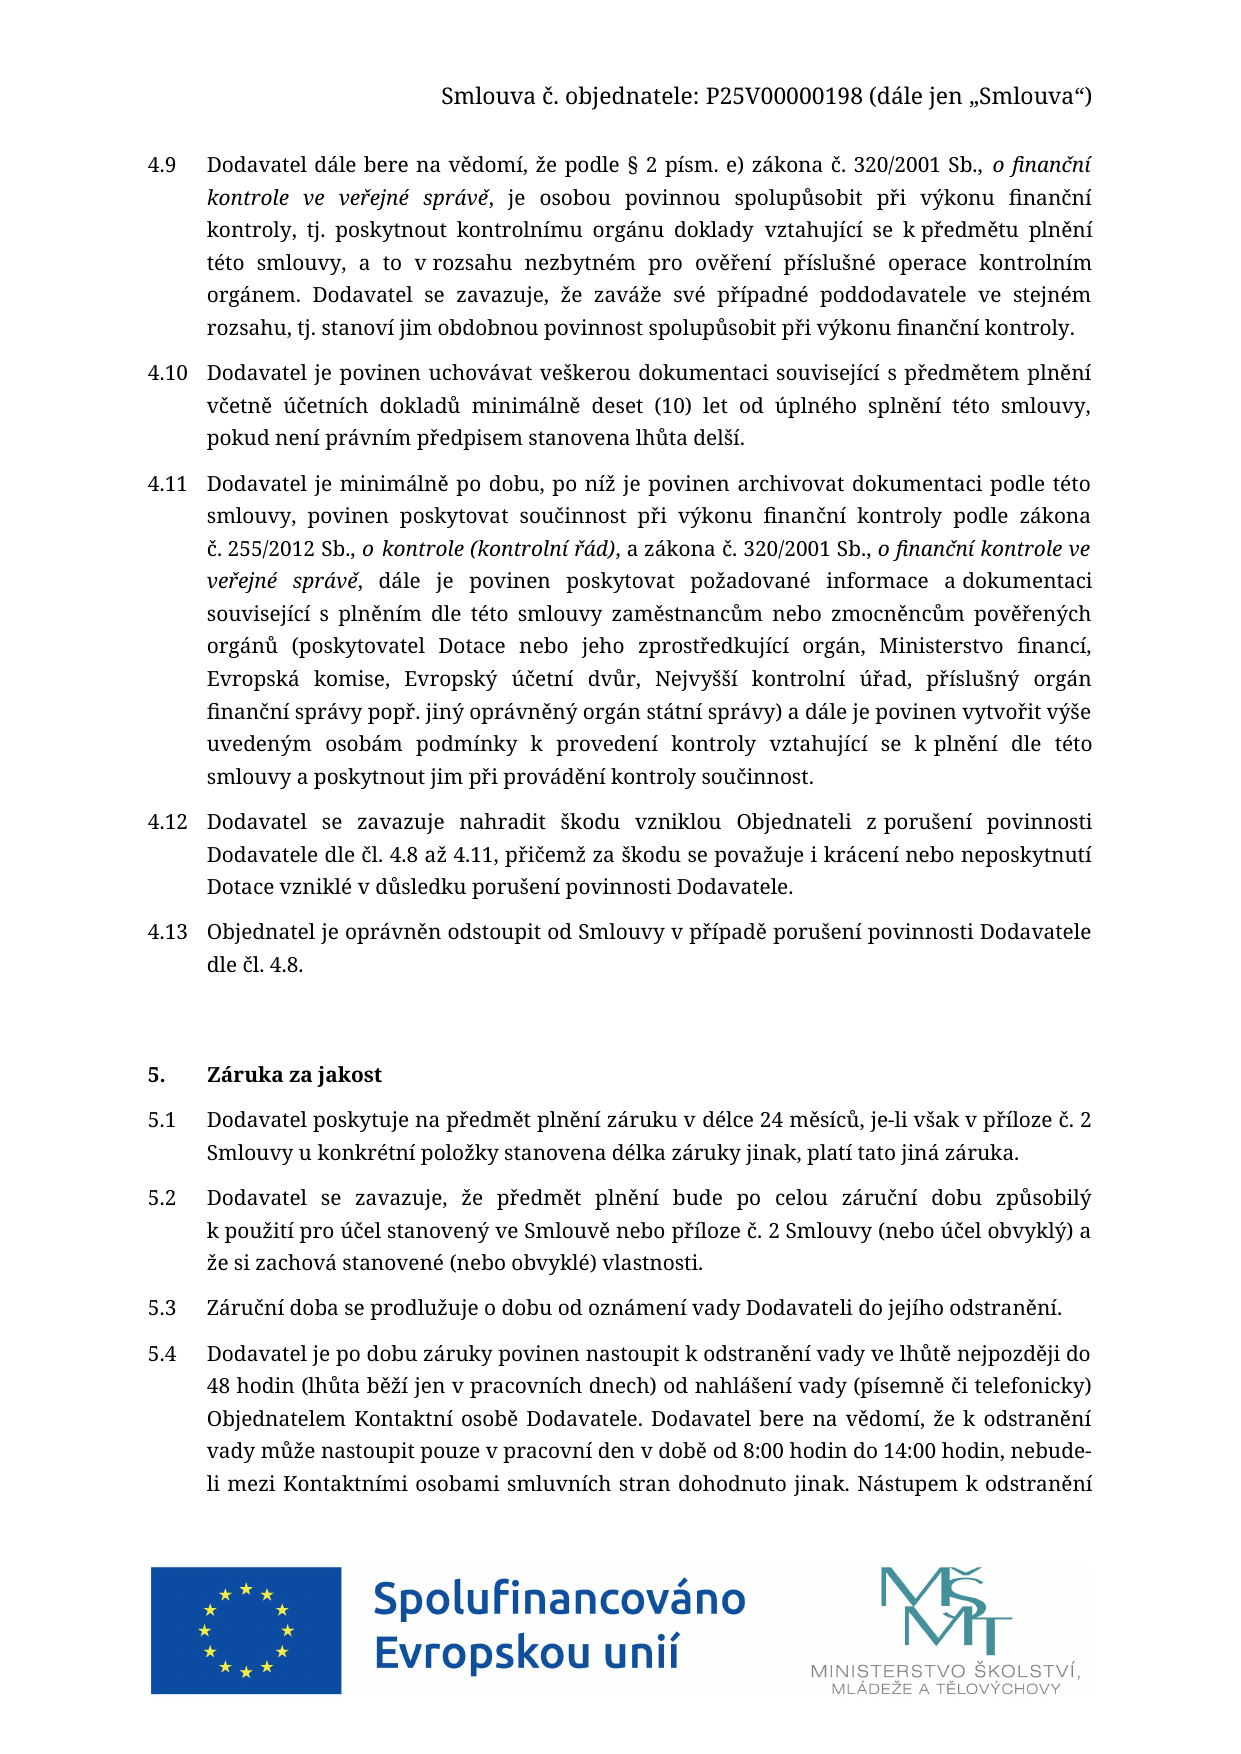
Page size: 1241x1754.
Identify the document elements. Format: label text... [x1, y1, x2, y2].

list Dodavatel se zavazuje, že předmět plnění bude po celou záruční dobu způsobilý k použití pro účel stanovený ve Smlouvě nebo příloze č. 2 Smlouvy (nebo účel obvyklý) a že si zachová stanovené (nebo obvyklé) vlastnosti. [148, 1183, 1093, 1277]
list Dodavatel se zavazuje nahradit škodu vzniklou Objednateli z porušení povinnosti Dodavatele dle čl. 4.8 až 4.11, přičemž za škodu se považuje i krácení nebo neposkytnutí Dotace vzniklé v důsledku porušení povinnosti Dodavatele. [148, 807, 1093, 901]
list Záruční doba se prodlužuje o dobu od oznámení vady Dodavateli do jejího odstranění. [148, 1293, 1093, 1322]
list Dodavatel poskytuje na předmět plnění záruku v délce 24 měsíců, je-li však v příloze č. 2 Smlouvy u konkrétní položky stanovena délka záruky jinak, platí tato jiná záruka. [148, 1106, 1093, 1167]
list Dodavatel dále bere na vědomí, že podle § 2 písm. e) zákona č. 320/2001 Sb., o finanční kontrole ve veřejné správě, je osobou povinnou spolupůsobit při výkonu finanční kontroly, tj. poskytnout kontrolnímu orgánu doklady vztahující se k předmětu plnění této smlouvy, a to v rozsahu nezbytném pro ověření příslušné operace kontrolním orgánem. Dodavatel se zavazuje, že zaváže své případné poddodavatele ve stejném rozsahu, tj. stanoví jim obdobnou povinnost spolupůsobit při výkonu finanční kontroly. [148, 150, 1093, 342]
picture [147, 1563, 1093, 1698]
list Objednatel je oprávněn odstoupit od Smlouvy v případě porušení povinnosti Dodavatele dle čl. 4.8. [148, 917, 1093, 978]
list Záruka za jakost [148, 1060, 1093, 1089]
list Dodavatel je minimálně po dobu, po níž je povinen archivovat dokumentaci podle této smlouvy, povinen poskytovat součinnost při výkonu finanční kontroly podle zákona č. 255/2012 Sb., o kontrole (kontrolní řád), a zákona č. 320/2001 Sb., o finanční kontrole ve veřejné správě, dále je povinen poskytovat požadované informace a dokumentaci související s plněním dle této smlouvy zaměstnancům nebo zmocněncům pověřených orgánů (poskytovatel Dotace nebo jeho zprostředkující orgán, Ministerstvo financí, Evropská komise, Evropský účetní dvůr, Nejvyšší kontrolní úřad, příslušný orgán finanční správy popř. jiný oprávněný orgán státní správy) a dále je povinen vytvořit výše uvedeným osobám podmínky k provedení kontroly vztahující se k plnění dle této smlouvy a poskytnout jim při provádění kontroly součinnost. [148, 469, 1093, 791]
list Dodavatel je povinen uchovávat veškerou dokumentaci související s předmětem plnění včetně účetních dokladů minimálně deset (10) let od úplného splnění této smlouvy, pokud není právním předpisem stanovena lhůta delší. [148, 358, 1093, 452]
